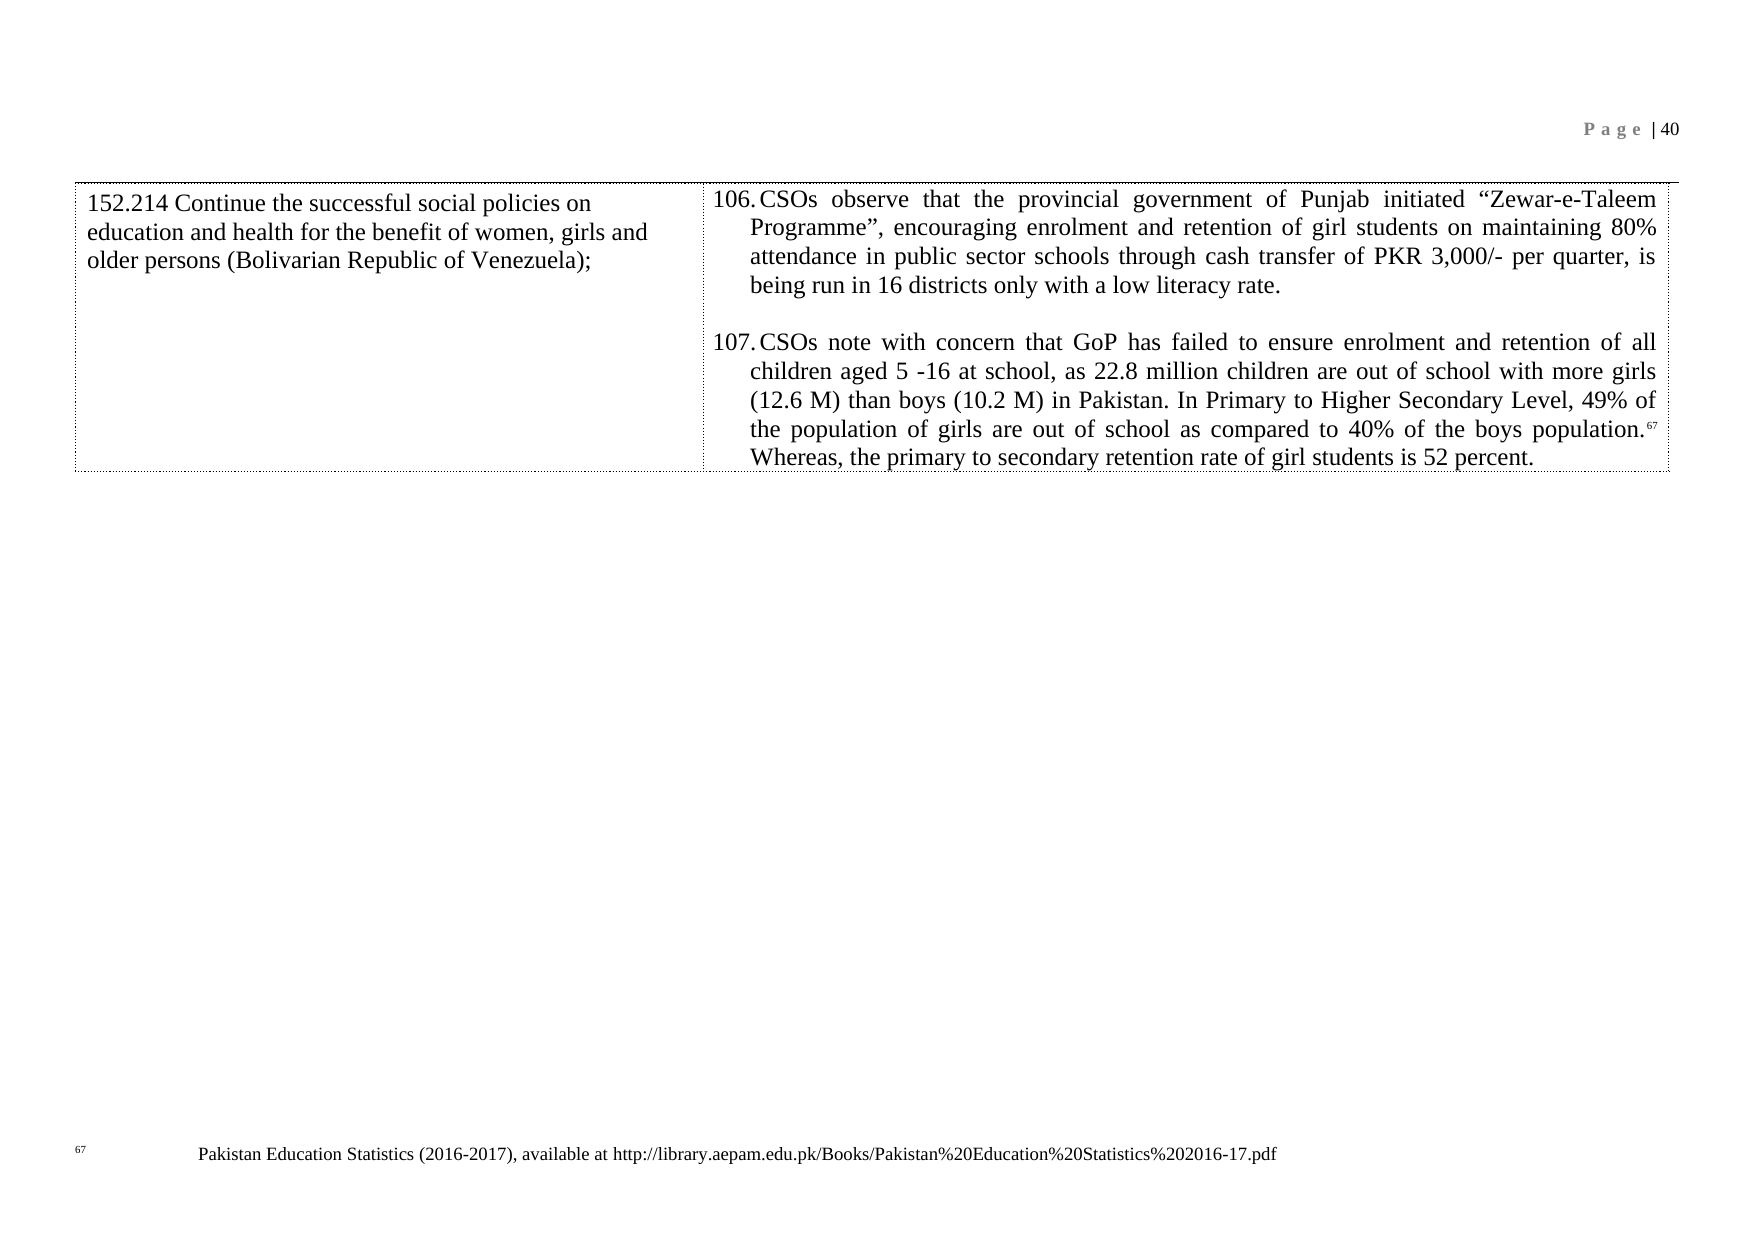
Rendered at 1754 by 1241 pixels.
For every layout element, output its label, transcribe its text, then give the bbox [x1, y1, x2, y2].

table_cell 152.214 Continue the successful social policies on education and health for the benefit of women, girls and older persons (Bolivarian Republic of Venezuela); [76, 183, 703, 471]
table_cell CSOs observe that the provincial government of Punjab initiated “Zewar-e-Taleem Programme”, encouraging enrolment and retention of girl students on maintaining 80% attendance in public sector schools through cash transfer of PKR 3,000/- per quarter, is being run in 16 districts only with a low literacy rate. CSOs note with concern that GoP has failed to ensure enrolment and retention of all children aged 5 -16 at school, as 22.8 million children are out of school with more girls (12.6 M) than boys (10.2 M) in Pakistan. In Primary to Higher Secondary Level, 49% of the population of girls are out of school as compared to 40% of the boys population. Whereas, the primary to secondary retention rate of girl students is 52 percent. [703, 183, 1669, 471]
